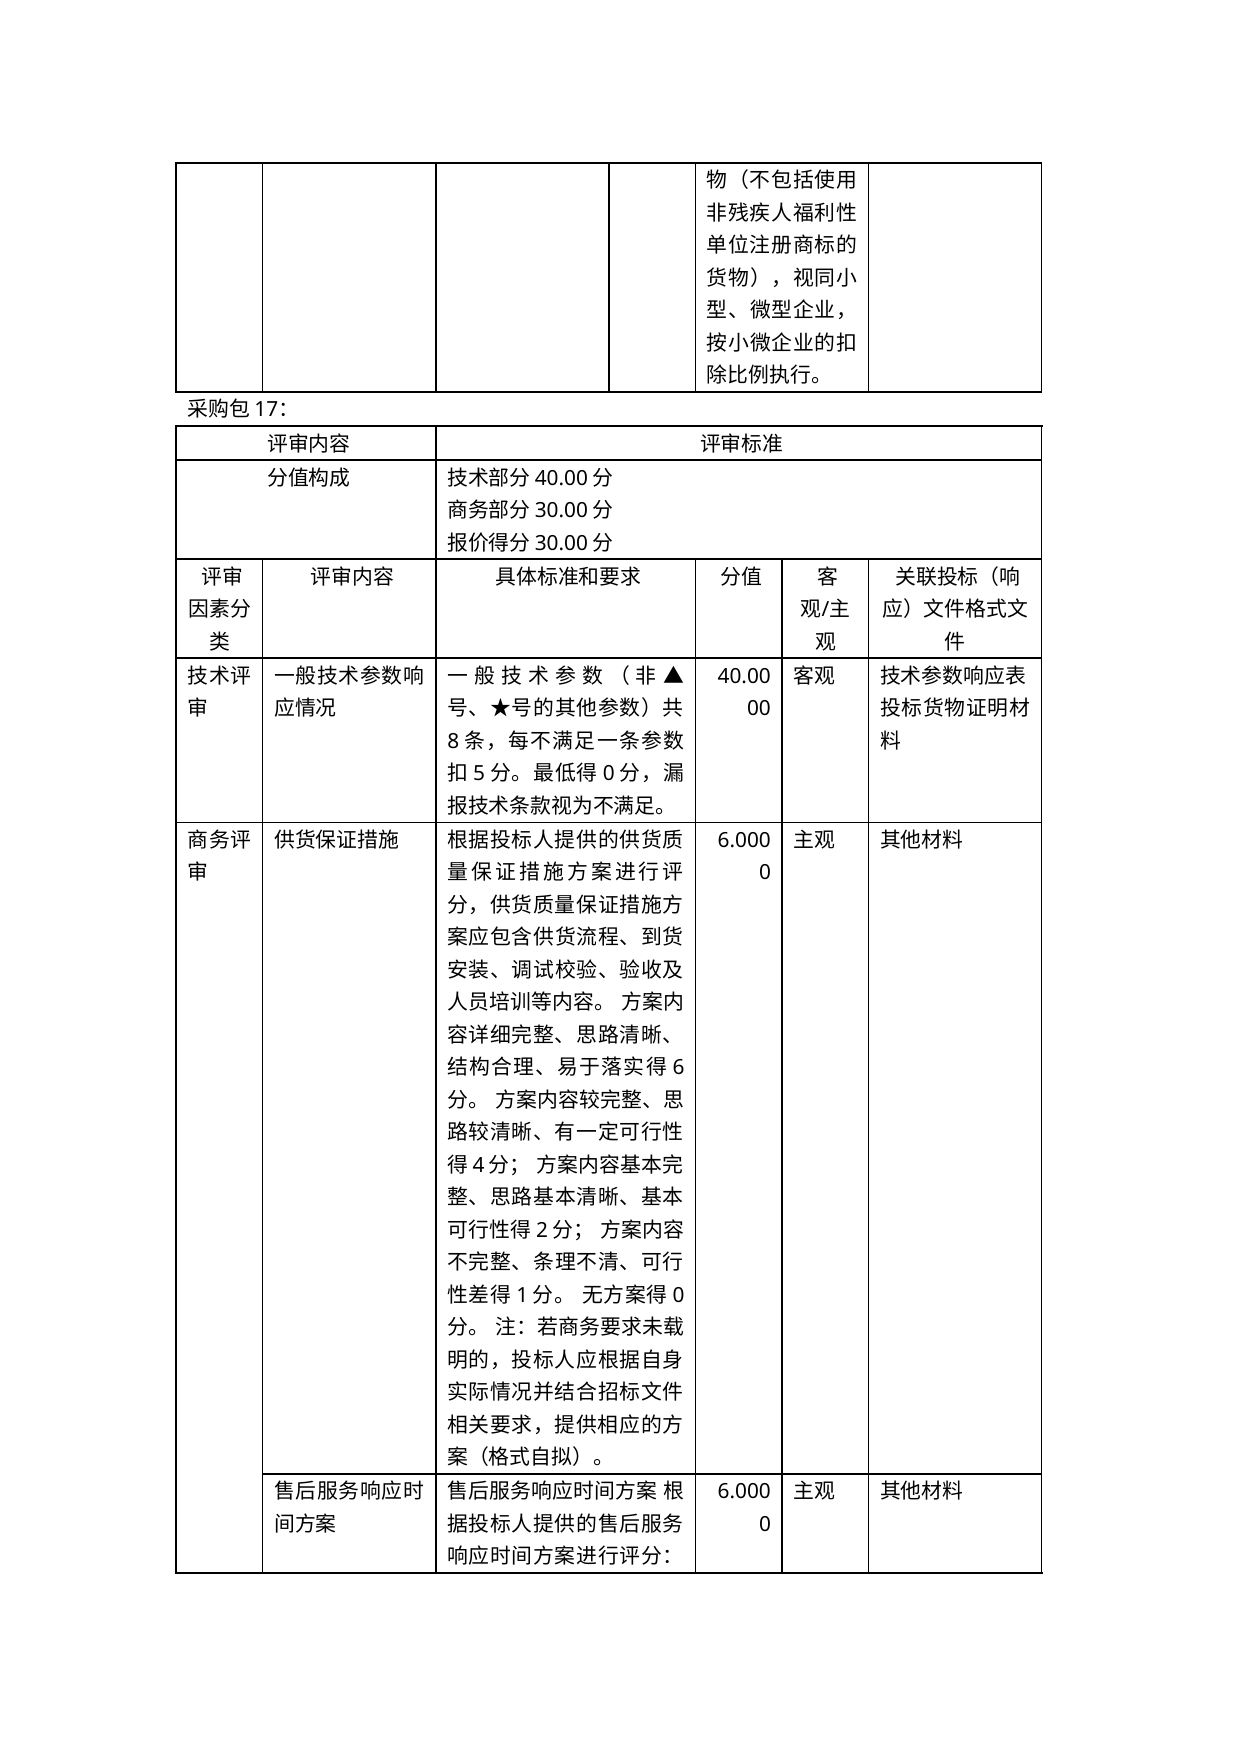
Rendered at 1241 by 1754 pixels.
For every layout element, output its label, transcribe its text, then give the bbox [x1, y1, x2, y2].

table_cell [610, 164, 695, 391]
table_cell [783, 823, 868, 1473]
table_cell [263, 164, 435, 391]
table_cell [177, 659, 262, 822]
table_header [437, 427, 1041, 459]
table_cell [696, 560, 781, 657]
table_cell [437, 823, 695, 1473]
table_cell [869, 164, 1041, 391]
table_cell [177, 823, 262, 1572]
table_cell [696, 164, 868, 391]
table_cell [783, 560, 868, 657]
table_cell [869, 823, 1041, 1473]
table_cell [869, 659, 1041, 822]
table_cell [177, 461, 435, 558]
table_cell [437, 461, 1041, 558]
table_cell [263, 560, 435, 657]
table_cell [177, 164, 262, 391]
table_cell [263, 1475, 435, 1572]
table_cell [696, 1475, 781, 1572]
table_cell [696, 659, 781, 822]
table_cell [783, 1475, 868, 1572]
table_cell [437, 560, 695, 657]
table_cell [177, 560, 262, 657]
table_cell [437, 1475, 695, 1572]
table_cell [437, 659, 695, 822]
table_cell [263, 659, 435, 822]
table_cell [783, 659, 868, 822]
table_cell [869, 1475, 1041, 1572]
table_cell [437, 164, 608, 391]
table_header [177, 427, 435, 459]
text 采购包17： [187, 393, 1053, 425]
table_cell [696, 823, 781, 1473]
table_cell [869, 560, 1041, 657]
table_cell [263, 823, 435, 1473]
